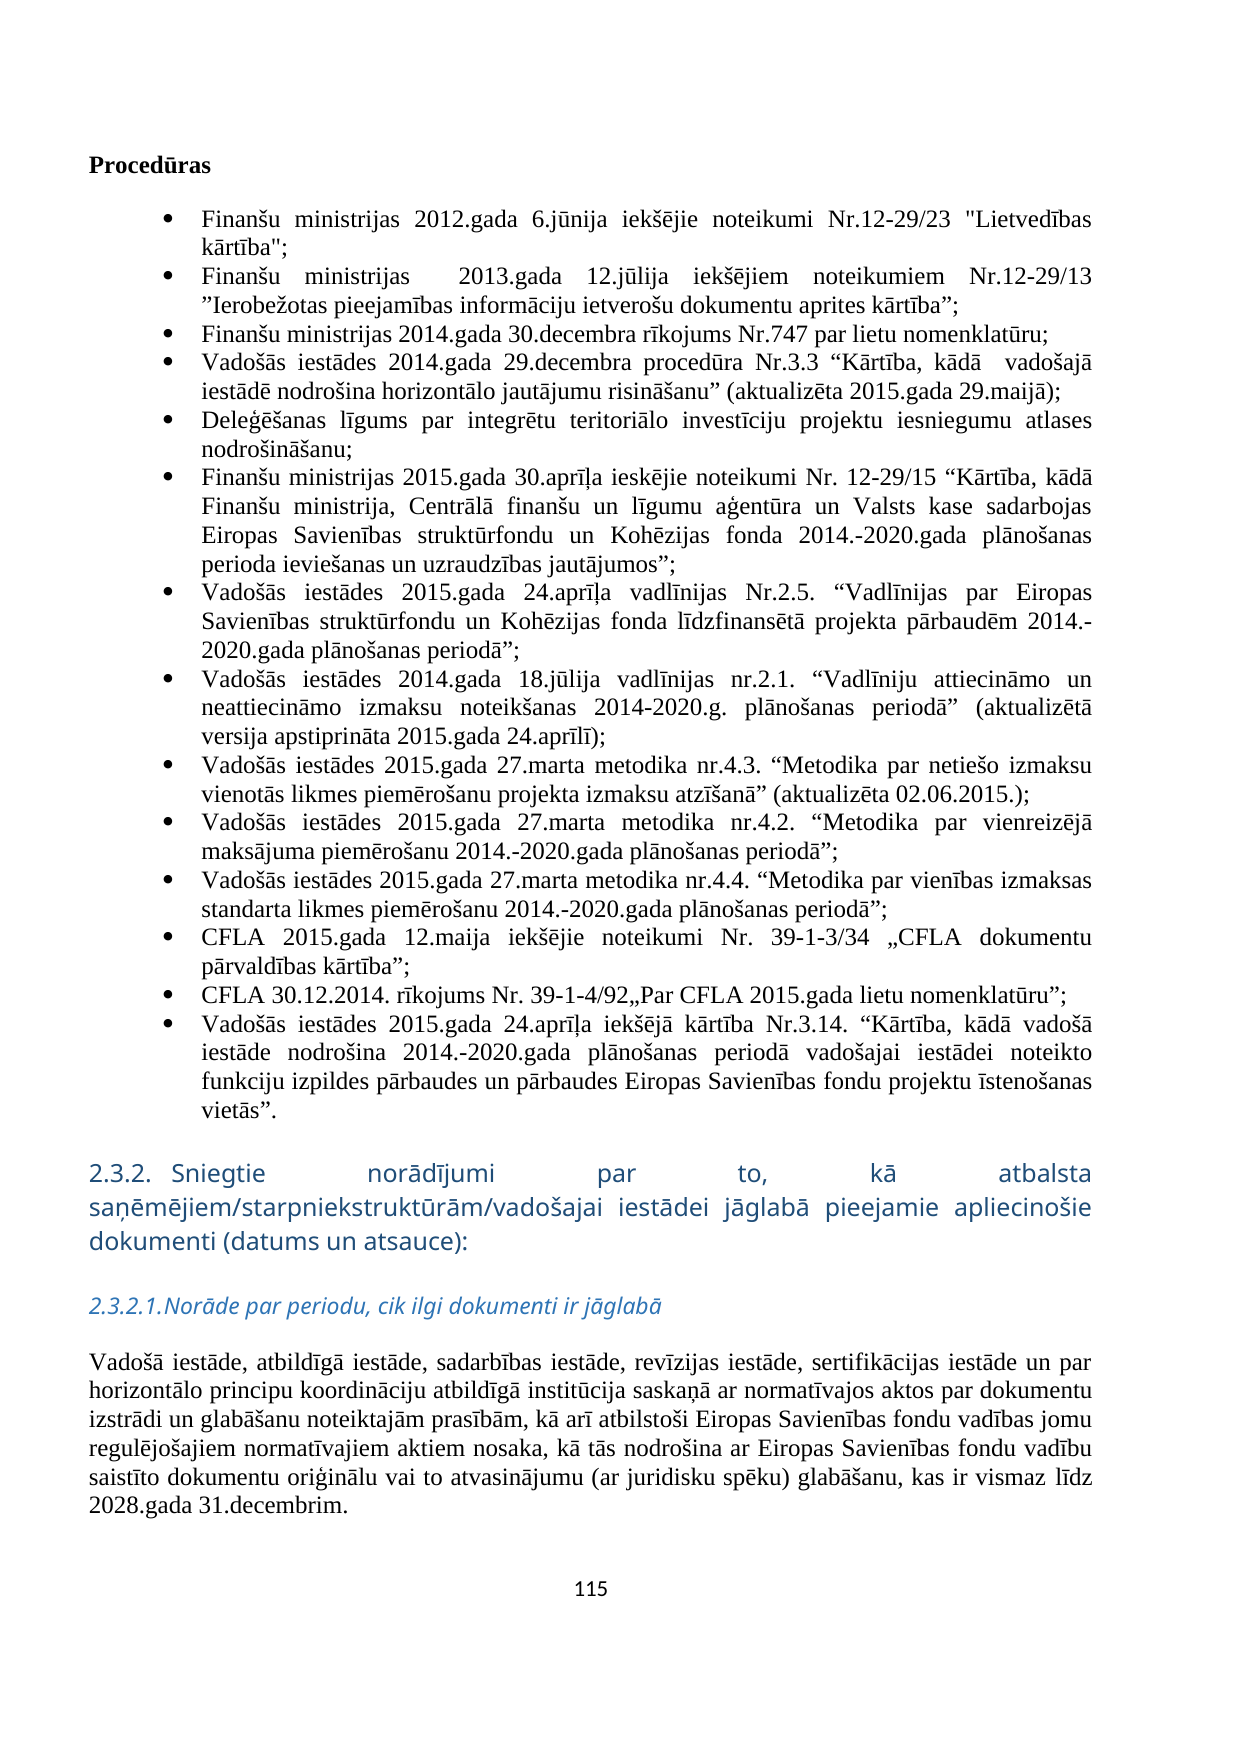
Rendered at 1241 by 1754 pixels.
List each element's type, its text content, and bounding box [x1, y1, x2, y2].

list CFLA 30.12.2014. rīkojums Nr. 39-1-4/92„Par CFLA 2015.gada lietu nomenklatūru”; [164, 980, 1093, 1009]
subtitle 2.3.2.1. Norāde par periodu, cik ilgi dokumenti ir jāglabā [89, 1290, 1093, 1322]
list Finanšu ministrijas 2013.gada 12.jūlija iekšējiem noteikumiem Nr.12-29/13 ”Ierobežotas pieejamības informāciju ietverošu dokumentu aprites kārtība”; [164, 261, 1093, 319]
list Finanšu ministrijas 2014.gada 30.decembra rīkojums Nr.747 par lietu nomenklatūru; [164, 319, 1093, 347]
list Procedūras [89, 150, 1093, 179]
list Vadošās iestādes 2015.gada 24.aprīļa iekšējā kārtība Nr.3.14. “Kārtība, kādā vadošā iestāde nodrošina 2014.-2020.gada plānošanas periodā vadošajai iestādei noteikto funkciju izpildes pārbaudes un pārbaudes Eiropas Savienības fondu projektu īstenošanas vietās”. [164, 1009, 1093, 1124]
subtitle 2.3.2. Sniegtie norādījumi par to, kā atbalsta saņēmējiem/starpniekstruktūrām/vadošajai iestādei jāglabā pieejamie apliecinošie dokumenti (datums un atsauce): [89, 1156, 1093, 1258]
list Finanšu ministrijas 2012.gada 6.jūnija iekšējie noteikumi Nr.12-29/23 "Lietvedības kārtība"; [164, 204, 1093, 261]
list Vadošās iestādes 2014.gada 18.jūlija vadlīnijas nr.2.1. “Vadlīniju attiecināmo un neattiecināmo izmaksu noteikšanas 2014-2020.g. plānošanas periodā” (aktualizētā versija apstiprināta 2015.gada 24.aprīlī); [164, 664, 1093, 750]
list Deleģēšanas līgums par integrētu teritoriālo investīciju projektu iesniegumu atlases nodrošināšanu; [164, 405, 1093, 462]
list Vadošās iestādes 2015.gada 27.marta metodika nr.4.4. “Metodika par vienības izmaksas standarta likmes piemērošanu 2014.-2020.gada plānošanas periodā”; [164, 865, 1093, 922]
list Finanšu ministrijas 2015.gada 30.aprīļa ieskējie noteikumi Nr. 12-29/15 “Kārtība, kādā Finanšu ministrija, Centrālā finanšu un līgumu aģentūra un Valsts kase sadarbojas Eiropas Savienības struktūrfondu un Kohēzijas fonda 2014.-2020.gada plānošanas perioda ieviešanas un uzraudzības jautājumos”; [164, 462, 1093, 577]
list Vadošās iestādes 2015.gada 27.marta metodika nr.4.3. “Metodika par netiešo izmaksu vienotās likmes piemērošanu projekta izmaksu atzīšanā” (aktualizēta 02.06.2015.); [164, 750, 1093, 807]
list Vadošās iestādes 2015.gada 24.aprīļa vadlīnijas Nr.2.5. “Vadlīnijas par Eiropas Savienības struktūrfondu un Kohēzijas fonda līdzfinansētā projekta pārbaudēm 2014.-2020.gada plānošanas periodā”; [164, 577, 1093, 664]
list CFLA 2015.gada 12.maija iekšējie noteikumi Nr. 39-1-3/34 „CFLA dokumentu pārvaldības kārtība”; [164, 922, 1093, 980]
list Vadošā iestāde, atbildīgā iestāde, sadarbības iestāde, revīzijas iestāde, sertifikācijas iestāde un par horizontālo principu koordināciju atbildīgā institūcija saskaņā ar normatīvajos aktos par dokumentu izstrādi un glabāšanu noteiktajām prasībām, kā arī atbilstoši Eiropas Savienības fondu vadības jomu regulējošajiem normatīvajiem aktiem nosaka, kā tās nodrošina ar Eiropas Savienības fondu vadību saistīto dokumentu oriģinālu vai to atvasinājumu (ar juridisku spēku) glabāšanu, kas ir vismaz līdz 2028.gada 31.decembrim. [89, 1347, 1093, 1519]
list Vadošās iestādes 2015.gada 27.marta metodika nr.4.2. “Metodika par vienreizējā maksājuma piemērošanu 2014.-2020.gada plānošanas periodā”; [164, 807, 1093, 865]
list Vadošās iestādes 2014.gada 29.decembra procedūra Nr.3.3 “Kārtība, kādā vadošajā iestādē nodrošina horizontālo jautājumu risināšanu” (aktualizēta 2015.gada 29.maijā); [164, 347, 1093, 405]
